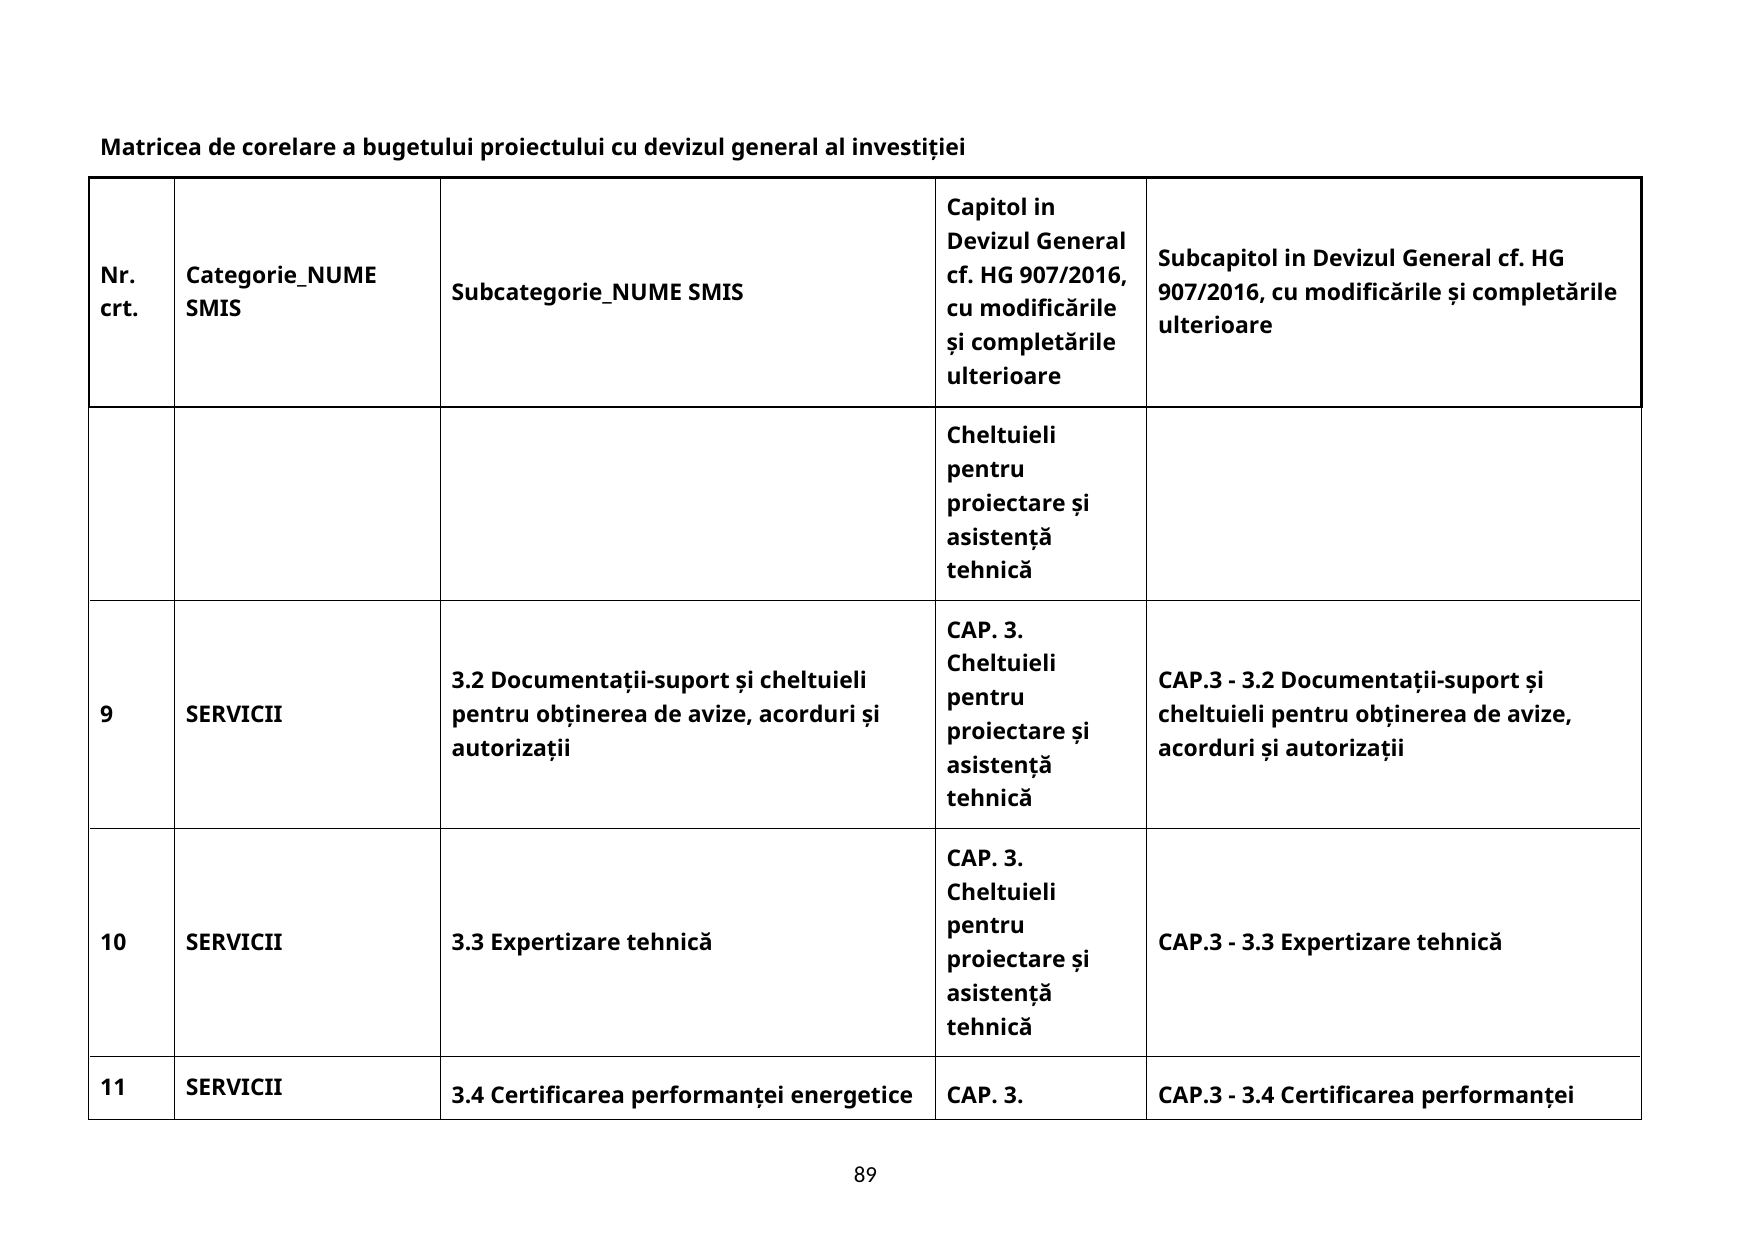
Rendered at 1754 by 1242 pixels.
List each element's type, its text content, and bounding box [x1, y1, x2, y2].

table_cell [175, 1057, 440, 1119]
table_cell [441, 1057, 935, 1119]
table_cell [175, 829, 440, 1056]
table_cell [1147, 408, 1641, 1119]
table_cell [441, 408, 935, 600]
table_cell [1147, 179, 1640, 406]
table_cell Subcategorie_NUME SMIS [441, 179, 935, 406]
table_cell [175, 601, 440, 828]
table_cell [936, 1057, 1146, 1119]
table_cell Nr. crt. [90, 179, 174, 406]
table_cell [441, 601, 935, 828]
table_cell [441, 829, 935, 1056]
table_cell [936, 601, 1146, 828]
table_cell Categorie_NUME SMIS [175, 179, 440, 406]
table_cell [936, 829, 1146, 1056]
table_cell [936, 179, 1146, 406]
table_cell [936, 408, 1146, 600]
table_header Matricea de corelare a bugetului proiectului cu devizul general al investiției [89, 118, 1641, 176]
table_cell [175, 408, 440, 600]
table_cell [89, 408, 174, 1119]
